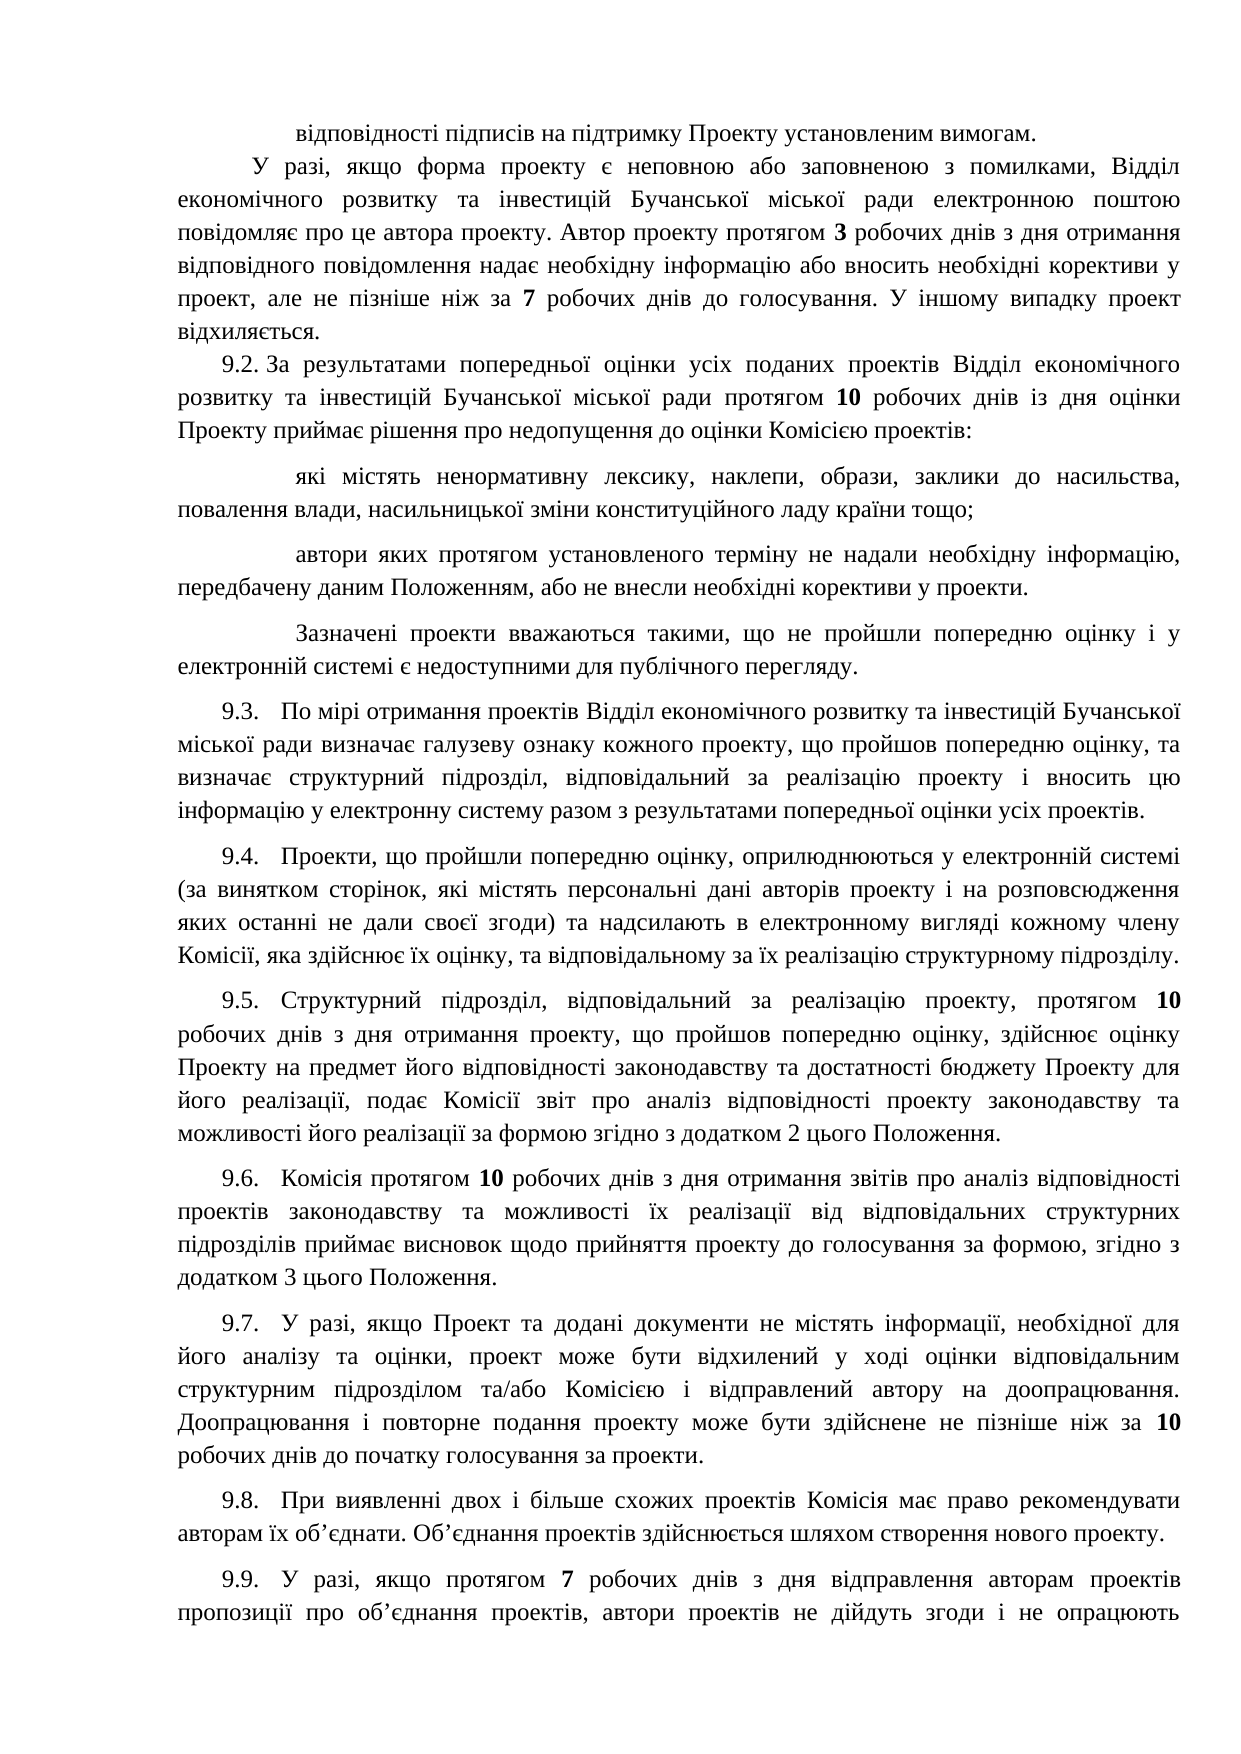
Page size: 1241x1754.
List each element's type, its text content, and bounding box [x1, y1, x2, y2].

list При виявленні двох і більше схожих проектів Комісія має право рекомендувати авторам їх об’єднати. Об’єднання проектів здійснюється шляхом створення нового проекту. [177, 1485, 1181, 1547]
list По мірі отримання проектів Відділ економічного розвитку та інвестицій Бучанської міської ради визначає галузеву ознаку кожного проекту, що пройшов попередню оцінку, та визначає структурний підрозділ, відповідальний за реалізацію проекту і вносить цю інформацію у електронну систему разом з результатами попередньої оцінки усіх проектів. [177, 696, 1181, 824]
list У разі, якщо Проект та додані документи не містять інформації, необхідної для його аналізу та оцінки, проект може бути відхилений у ході оцінки відповідальним структурним підрозділом та/або Комісією і відправлений автору на доопрацювання. Доопрацювання і повторне подання проекту може бути здійснене не пізніше ніж за 10 робочих днів до початку голосування за проекти. [177, 1308, 1181, 1469]
list які містять ненормативну лексику, наклепи, образи, заклики до насильства, повалення влади, насильницької зміни конституційного ладу країни тощо; [177, 461, 1181, 523]
list автори яких протягом установленого терміну не надали необхідну інформацію, передбачену даним Положенням, або не внесли необхідні корективи у проекти. [177, 539, 1181, 601]
list відповідності підписів на підтримку Проекту установленим вимогам. [177, 118, 1181, 147]
list За результатами попередньої оцінки усіх поданих проектів Відділ економічного розвитку та інвестицій Бучанської міської ради протягом 10 робочих днів із дня оцінки Проекту приймає рішення про недопущення до оцінки Комісією проектів: [177, 349, 1181, 444]
text У разі, якщо форма проекту є неповною або заповненою з помилками, Відділ економічного розвитку та інвестицій Бучанської міської ради електронною поштою повідомляє про це автора проекту. Автор проекту протягом 3 робочих днів з дня отримання відповідного повідомлення надає необхідну інформацію або вносить необхідні корективи у проект, але не пізніше ніж за 7 робочих днів до голосування. У іншому випадку проект відхиляється. [177, 151, 1181, 345]
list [177, 1564, 1181, 1626]
list Проекти, що пройшли попередню оцінку, оприлюднюються у електронній системі (за винятком сторінок, які містять персональні дані авторів проекту і на розповсюдження яких останні не дали своєї згоди) та надсилають в електронному вигляді кожному члену Комісії, яка здійснює їх оцінку, та відповідальному за їх реалізацію структурному підрозділу. [177, 841, 1181, 969]
list Структурний підрозділ, відповідальний за реалізацію проекту, протягом 10 робочих днів з дня отримання проекту, що пройшов попередню оцінку, здійснює оцінку Проекту на предмет його відповідності законодавству та достатності бюджету Проекту для його реалізації, подає Комісії звіт про аналіз відповідності проекту законодавству та можливості його реалізації за формою згідно з додатком 2 цього Положення. [177, 986, 1181, 1146]
list Комісія протягом 10 робочих днів з дня отримання звітів про аналіз відповідності проектів законодавству та можливості їх реалізації від відповідальних структурних підрозділів приймає висновок щодо прийняття проекту до голосування за формою, згідно з додатком 3 цього Положення. [177, 1163, 1181, 1291]
text Зазначені проекти вважаються такими, що не пройшли попередню оцінку і у електронній системі є недоступними для публічного перегляду. [177, 618, 1181, 680]
